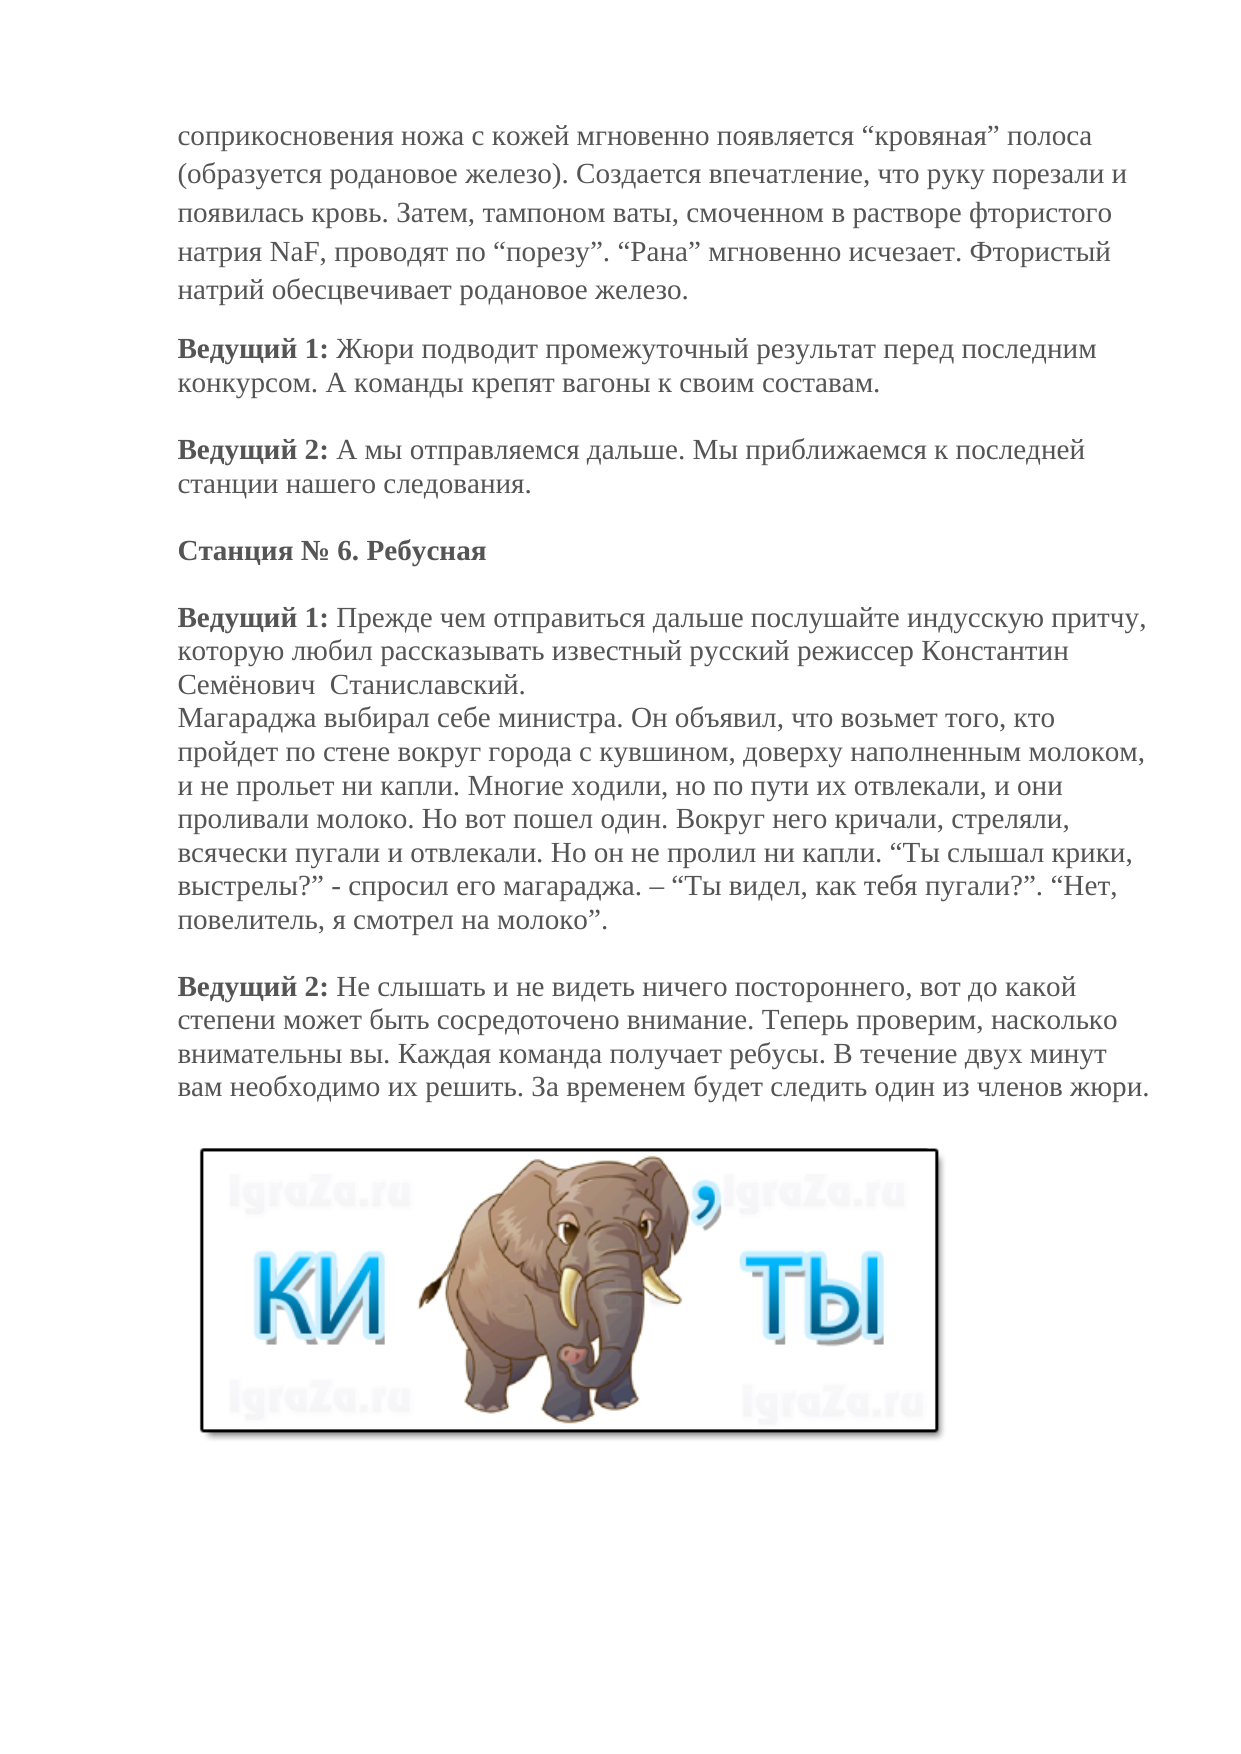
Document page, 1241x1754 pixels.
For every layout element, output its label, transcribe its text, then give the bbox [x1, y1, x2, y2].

text Ведущий 2: А мы отправляемся дальше. Мы приближаемся к последней станции нашего следования. Станция № 6. Ребусная Ведущий 1: Прежде чем отправиться дальше послушайте индусскую притчу, которую любил рассказывать известный русский режиссер Константин Семёнович Станиславский. [177, 399, 1152, 701]
text Магараджа выбирал себе министра. Он объявил, что возьмет того, кто пройдет по стене вокруг города с кувшином, доверху наполненным молоком, и не прольет ни капли. Многие ходили, но по пути их отвлекали, и они проливали молоко. Но вот пошел один. Вокруг него кричали, стреляли, всячески пугали и отвлекали. Но он не пролил ни капли. “Ты слышал крики, выстрелы?” - спросил его магараджа. – “Ты видел, как тебя пугали?”. “Нет, повелитель, я смотрел на молоко”. [177, 701, 1152, 935]
text Ведущий 1: Жюри подводит промежуточный результат перед последним конкурсом. А команды крепят вагоны к своим составам. [177, 332, 1152, 399]
picture [177, 1136, 959, 1450]
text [177, 118, 1152, 306]
